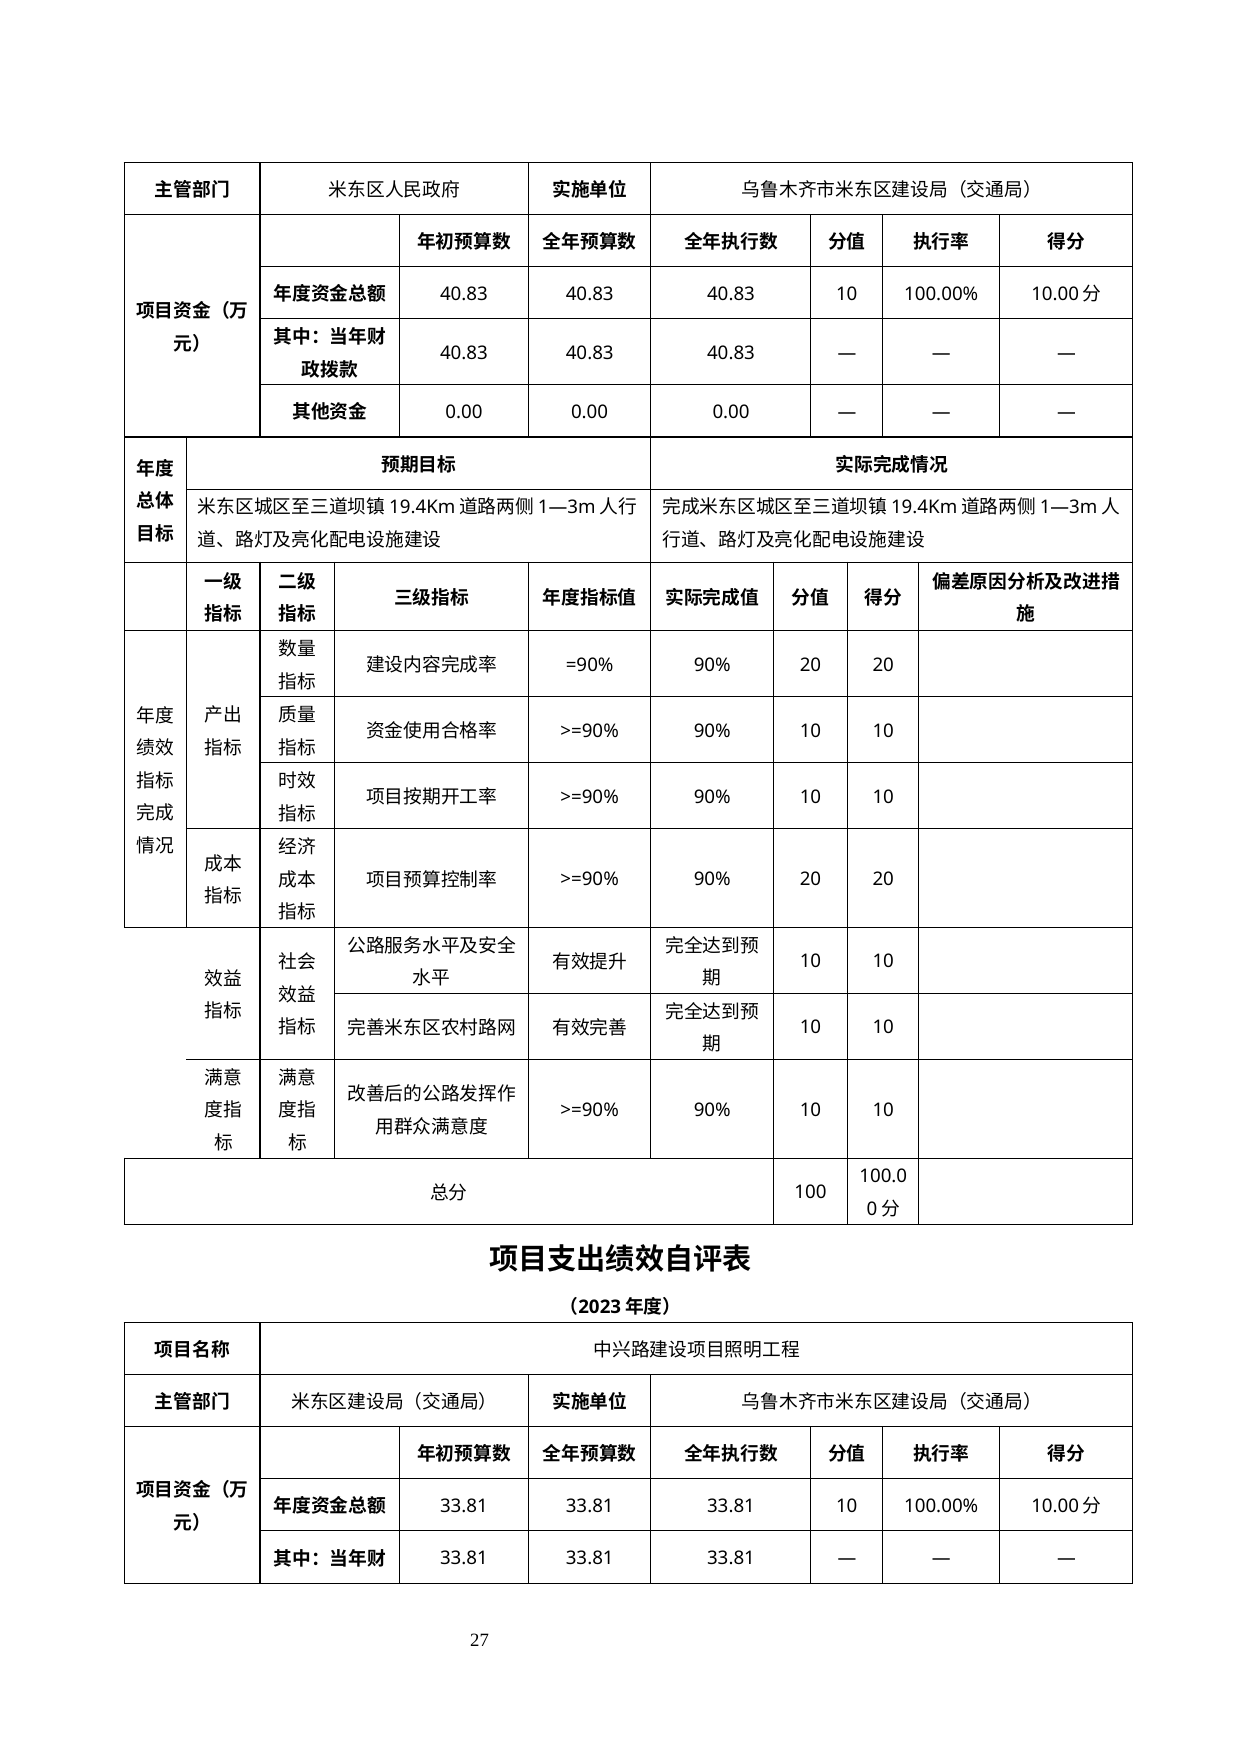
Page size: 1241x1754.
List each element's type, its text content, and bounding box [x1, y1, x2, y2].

table_cell 全年执行数 [651, 215, 810, 266]
table_cell 10 [848, 697, 918, 762]
table_cell 其中：当年财政拨款 [261, 319, 399, 384]
table_cell =90% [529, 631, 650, 696]
table_header 中兴路建设项目照明工程 [261, 1323, 1132, 1374]
table_cell — [811, 385, 882, 436]
table_cell 10 [774, 994, 847, 1059]
table_cell 10 [848, 763, 918, 828]
table_cell 主管部门 [125, 163, 259, 214]
table_cell 全年执行数 [651, 1427, 810, 1478]
table_cell 年度指标值 [529, 563, 650, 630]
table_cell 20 [774, 631, 847, 696]
table_cell 得分 [1000, 1427, 1132, 1478]
table_cell 分值 [811, 215, 882, 266]
table_cell 公路服务水平及安全水平 [335, 928, 528, 993]
table_cell 10.00分 [1000, 267, 1132, 318]
table_cell 乌鲁木齐市米东区建设局（交通局） [651, 1375, 1132, 1426]
table_cell [261, 215, 399, 266]
table_cell 40.83 [529, 319, 650, 384]
table_cell [919, 1159, 1132, 1223]
table_cell 10 [811, 1479, 882, 1530]
table_cell [919, 1060, 1132, 1157]
table_cell 10 [774, 763, 847, 828]
table_cell 改善后的公路发挥作用群众满意度 [335, 1060, 528, 1157]
table_cell 项目预算控制率 [335, 829, 528, 927]
table_cell 33.81 [529, 1531, 650, 1582]
table_cell 偏差原因分析及改进措施 [919, 563, 1132, 630]
table_cell 质量指标 [261, 697, 334, 762]
table_cell 其他资金 [261, 385, 399, 436]
table_cell 得分 [1000, 215, 1132, 266]
table_cell 40.83 [400, 319, 528, 384]
table_cell 20 [848, 631, 918, 696]
table_cell — [811, 319, 882, 384]
table_cell 有效完善 [529, 994, 650, 1059]
table_cell [919, 928, 1132, 993]
table_cell 40.83 [651, 267, 810, 318]
table_cell 33.81 [651, 1479, 810, 1530]
table_cell [261, 1427, 399, 1478]
table_cell 米东区人民政府 [261, 163, 528, 214]
table_cell 三级指标 [335, 563, 528, 630]
table_cell — [1000, 1531, 1132, 1582]
table_cell >=90% [529, 697, 650, 762]
table_cell 10 [848, 1060, 918, 1157]
table_cell 数量指标 [261, 631, 334, 696]
table_cell 资金使用合格率 [335, 697, 528, 762]
table_cell 成本指标 [187, 829, 259, 927]
table_cell — [811, 1531, 882, 1582]
table_cell 10 [848, 994, 918, 1059]
table_cell 20 [774, 829, 847, 927]
table_cell — [883, 319, 999, 384]
table_cell 乌鲁木齐市米东区建设局（交通局） [651, 163, 1132, 214]
table_cell 米东区城区至三道坝镇19.4Km道路两侧1—3m人行道、路灯及亮化配电设施建设 [187, 490, 650, 562]
table_cell 40.83 [529, 267, 650, 318]
table_cell 实际完成值 [651, 563, 773, 630]
table_cell 10 [811, 267, 882, 318]
table_cell 建设内容完成率 [335, 631, 528, 696]
text （2023年度） [187, 1289, 1053, 1322]
table_cell [125, 563, 186, 630]
table_cell 100.00分 [848, 1159, 918, 1223]
table_cell 100.00% [883, 267, 999, 318]
table_cell 全年预算数 [529, 215, 650, 266]
table_cell 10 [774, 1060, 847, 1157]
table_cell 完全达到预期 [651, 994, 773, 1059]
table_cell 完全达到预期 [651, 928, 773, 993]
table_cell 预期目标 [187, 438, 650, 488]
table_cell >=90% [529, 763, 650, 828]
table_cell [919, 763, 1132, 828]
table_cell 90% [651, 763, 773, 828]
table_cell 全年预算数 [529, 1427, 650, 1478]
table_cell 40.83 [400, 267, 528, 318]
table_cell 项目资金（万元） [125, 1427, 259, 1582]
table_cell 分值 [774, 563, 847, 630]
table_cell — [1000, 319, 1132, 384]
table_cell — [1000, 385, 1132, 436]
table_cell [919, 697, 1132, 762]
table_cell 社会效益指标 [261, 928, 334, 1059]
table_cell 0.00 [651, 385, 810, 436]
table_cell 实施单位 [529, 1375, 650, 1426]
table_cell 执行率 [883, 1427, 999, 1478]
table_cell 分值 [811, 1427, 882, 1478]
table_cell 经济成本指标 [261, 829, 334, 927]
table_cell 10 [774, 697, 847, 762]
table_cell 20 [848, 829, 918, 927]
table_cell 年初预算数 [400, 215, 528, 266]
table_cell 33.81 [529, 1479, 650, 1530]
table_cell >=90% [529, 829, 650, 927]
table_cell 得分 [848, 563, 918, 630]
table_cell 40.83 [651, 319, 810, 384]
table_cell — [883, 1531, 999, 1582]
table_cell 0.00 [400, 385, 528, 436]
table_cell 满意度指标 [261, 1060, 334, 1157]
table_cell 一级指标 [187, 563, 259, 630]
table_cell 年度资金总额 [261, 267, 399, 318]
table_cell 实际完成情况 [651, 438, 1132, 488]
table_cell 10 [848, 928, 918, 993]
table_cell 90% [651, 1060, 773, 1157]
table_header 项目名称 [125, 1323, 259, 1374]
table_cell 年度绩效指标完成情况 [125, 631, 186, 927]
table_cell 90% [651, 829, 773, 927]
table_cell >=90% [529, 1060, 650, 1157]
table_cell 效益指标 [186, 928, 259, 1059]
text 项目支出绩效自评表 [187, 1225, 1053, 1289]
table_cell 年度资金总额 [261, 1479, 399, 1530]
table_cell 其中：当年财政拨款 [261, 1531, 399, 1582]
table_cell 实施单位 [529, 163, 650, 214]
table_cell 33.81 [651, 1531, 810, 1582]
table_cell 米东区建设局（交通局） [261, 1375, 528, 1426]
table_cell 执行率 [883, 215, 999, 266]
table_cell 总分 [125, 1159, 773, 1223]
table_cell 33.81 [400, 1531, 528, 1582]
table_cell 时效指标 [261, 763, 334, 828]
table_cell 项目按期开工率 [335, 763, 528, 828]
table_cell 满意度指标 [186, 1060, 259, 1157]
table_cell 产出指标 [187, 631, 259, 828]
table_cell [919, 631, 1132, 696]
table_cell 90% [651, 697, 773, 762]
table_cell — [883, 385, 999, 436]
table_cell 年初预算数 [400, 1427, 528, 1478]
table_cell [919, 994, 1132, 1059]
table_cell 0.00 [529, 385, 650, 436]
table_cell [919, 829, 1132, 927]
table_cell 完成米东区城区至三道坝镇19.4Km道路两侧1—3m人行道、路灯及亮化配电设施建设 [651, 490, 1132, 562]
table_cell 10.00分 [1000, 1479, 1132, 1530]
table_cell 完善米东区农村路网 [335, 994, 528, 1059]
table_cell 年度总体目标 [125, 438, 186, 562]
table_cell 有效提升 [529, 928, 650, 993]
table_cell 二级指标 [261, 563, 334, 630]
table_cell 主管部门 [125, 1375, 259, 1426]
table_cell 10 [774, 928, 847, 993]
table_cell 100 [774, 1159, 847, 1223]
table_cell 33.81 [400, 1479, 528, 1530]
table_cell 100.00% [883, 1479, 999, 1530]
table_cell 项目资金（万元） [125, 215, 259, 436]
table_cell 90% [651, 631, 773, 696]
